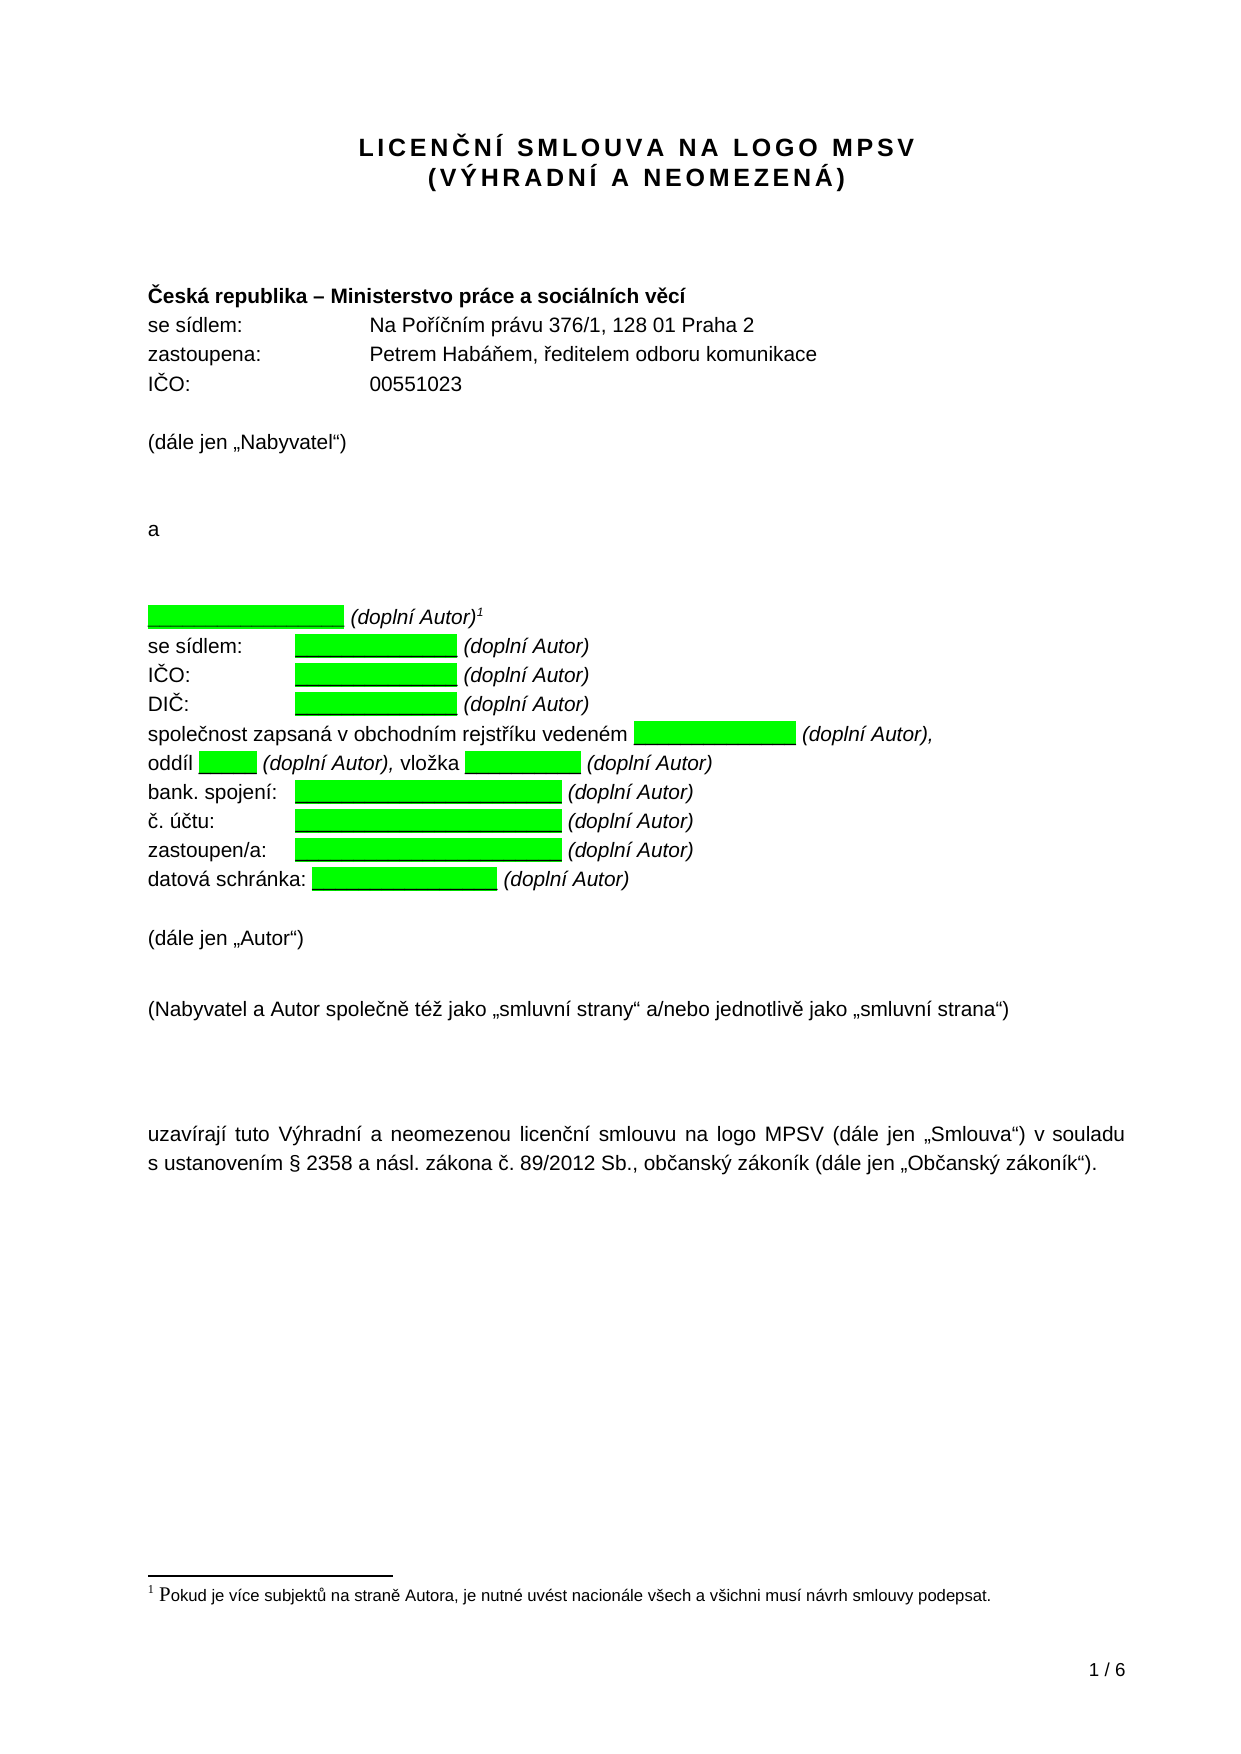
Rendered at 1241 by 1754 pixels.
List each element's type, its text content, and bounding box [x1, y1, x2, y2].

text (Nabyvatel a Autor společně též jako „smluvní strany“ a/nebo jednotlivě jako „smluvní strana“) [148, 991, 1125, 1020]
text _________________ (doplní Autor) [148, 599, 1125, 629]
text společnost zapsaná v obchodním rejstříku vedeném ______________ (doplní Autor), [148, 716, 1125, 745]
text zastoupena: Petrem Habáňem, ředitelem odboru komunikace [148, 337, 1123, 366]
text Česká republika – Ministerstvo práce a sociálních věcí [148, 279, 1125, 308]
text se sídlem: Na Poříčním právu 376/1, 128 01 Praha 2 [148, 308, 1125, 337]
text LICENČNÍ SMLOUVA NA LOGO MPSV [148, 133, 1125, 162]
text datová schránka: ________________ (doplní Autor) [148, 862, 1125, 891]
text č. účtu: _______________________ (doplní Autor) [148, 804, 1125, 833]
text oddíl _____ (doplní Autor), vložka __________ (doplní Autor) [148, 745, 1125, 774]
text (dále jen „Nabyvatel“) [148, 424, 1125, 454]
text IČO: 00551023 [148, 366, 1125, 395]
text IČO: ______________ (doplní Autor) [148, 658, 1125, 687]
text se sídlem: ______________ (doplní Autor) [148, 629, 1125, 658]
text (VÝHRADNÍ A NEOMEZENÁ) [148, 162, 1125, 191]
text DIČ: ______________ (doplní Autor) [148, 687, 1125, 716]
text a [148, 512, 1125, 541]
text bank. spojení: _______________________ (doplní Autor) [148, 774, 1125, 804]
text zastoupen/a: _______________________ (doplní Autor) [148, 833, 1125, 862]
text (dále jen „Autor“) [148, 920, 1125, 949]
text uzavírají tuto Výhradní a neomezenou licenční smlouvu na logo MPSV (dále jen „Smlouva“) v souladu s ustanovením § 2358 a násl. zákona č. 89/2012 Sb., občanský zákoník (dále jen „Občanský zákoník“). [148, 1116, 1125, 1174]
